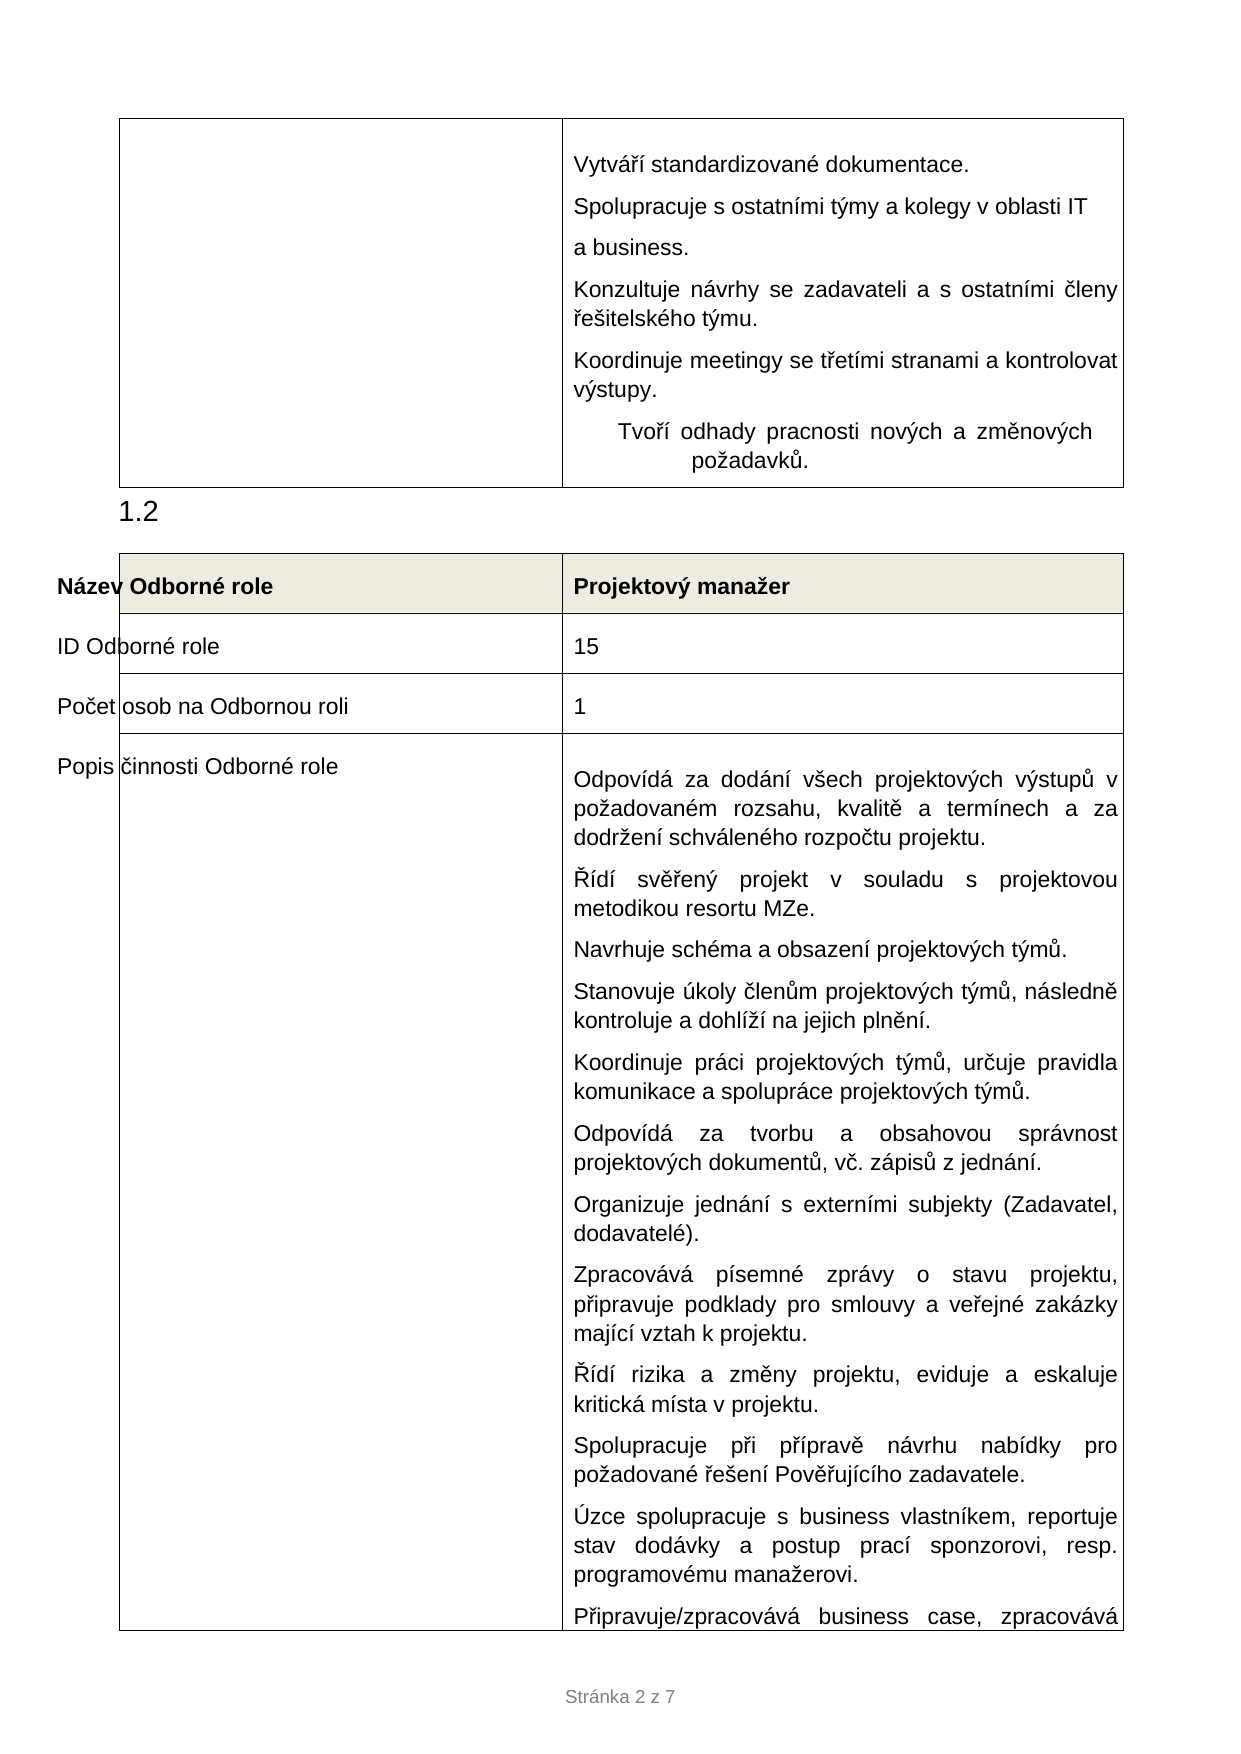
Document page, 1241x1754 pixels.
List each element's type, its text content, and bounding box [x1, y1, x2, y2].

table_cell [563, 119, 1123, 487]
table_header Projektový manažer [563, 554, 1123, 612]
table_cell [120, 119, 562, 487]
list 1.2 [118, 494, 1122, 527]
table_cell 15 [563, 614, 1123, 673]
table_cell ID Odborné role [120, 614, 562, 673]
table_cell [563, 734, 1123, 1630]
table_cell 1 [563, 674, 1123, 733]
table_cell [120, 734, 562, 1630]
table_cell Počet osob na Odbornou roli [120, 674, 562, 733]
table_header Název Odborné role [120, 554, 562, 612]
